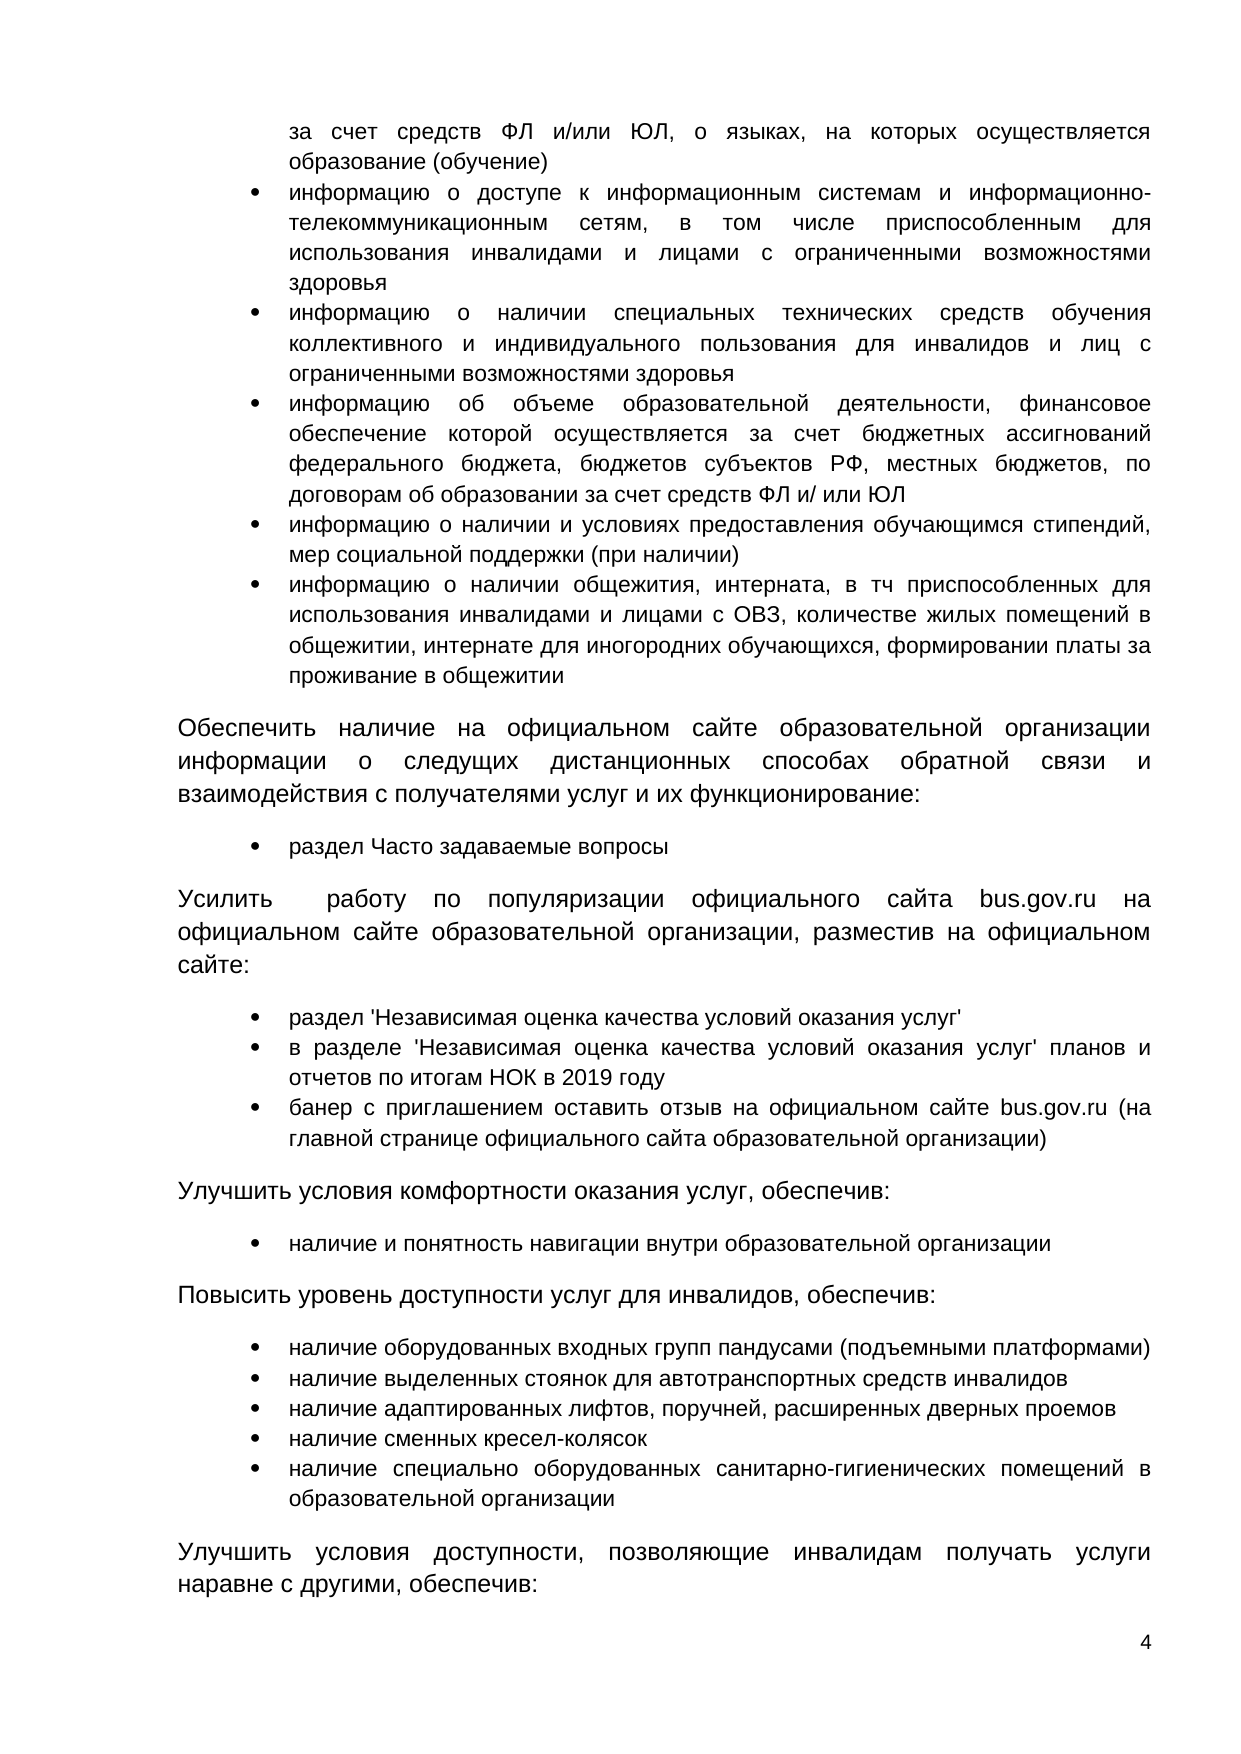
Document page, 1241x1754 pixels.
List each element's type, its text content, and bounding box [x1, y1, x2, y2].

text Усилить работу по популяризации официального сайта bus.gov.ru на официальном сайте образовательной организации, разместив на официальном сайте: [177, 884, 1152, 979]
list раздел Часто задаваемые вопросы [251, 833, 1152, 859]
list информацию о наличии общежития, интерната, в тч приспособленных для использования инвалидами и лицами с ОВЗ, количестве жилых помещений в общежитии, интернате для иногородних обучающихся, формировании платы за проживание в общежитии [251, 571, 1152, 688]
text Повысить уровень доступности услуг для инвалидов, обеспечив: [177, 1281, 1152, 1309]
list банер с приглашением оставить отзыв на официальном сайте bus.gov.ru (на главной странице официального сайта образовательной организации) [251, 1094, 1152, 1151]
list наличие адаптированных лифтов, поручней, расширенных дверных проемов [251, 1395, 1152, 1421]
list наличие сменных кресел-колясок [251, 1425, 1152, 1451]
list раздел 'Независимая оценка качества условий оказания услуг' [251, 1004, 1152, 1030]
text Улучшить условия доступности, позволяющие инвалидам получать услуги наравне с другими, обеспечив: [177, 1536, 1152, 1598]
list информацию о наличии и условиях предоставления обучающимся стипендий, мер социальной поддержки (при наличии) [251, 511, 1152, 567]
list информацию о наличии специальных технических средств обучения коллективного и индивидуального пользования для инвалидов и лиц с ограниченными возможностями здоровья [251, 299, 1152, 386]
list наличие специально оборудованных санитарно-гигиенических помещений в образовательной организации [251, 1455, 1152, 1512]
text Улучшить условия комфортности оказания услуг, обеспечив: [177, 1176, 1152, 1204]
list наличие выделенных стоянок для автотранспортных средств инвалидов [251, 1364, 1152, 1391]
list информацию об объеме образовательной деятельности, финансовое обеспечение которой осуществляется за счет бюджетных ассигнований федерального бюджета, бюджетов субъектов РФ, местных бюджетов, по договорам об образовании за счет средств ФЛ и/ или ЮЛ [251, 390, 1152, 507]
list в разделе 'Независимая оценка качества условий оказания услуг' планов и отчетов по итогам НОК в 2019 году [251, 1034, 1152, 1091]
list наличие оборудованных входных групп пандусами (подъемными платформами) [251, 1334, 1152, 1361]
text Обеспечить наличие на официальном сайте образовательной организации информации о следущих дистанционных способах обратной связи и взаимодействия с получателями услуг и их функционирование: [177, 713, 1152, 808]
list наличие и понятность навигации внутри образовательной организации [251, 1229, 1152, 1256]
list информацию о доступе к информационным системам и информационно-телекоммуникационным сетям, в том числе приспособленным для использования инвалидами и лицами с ограниченными возможностями здоровья [251, 178, 1152, 296]
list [251, 118, 1152, 175]
